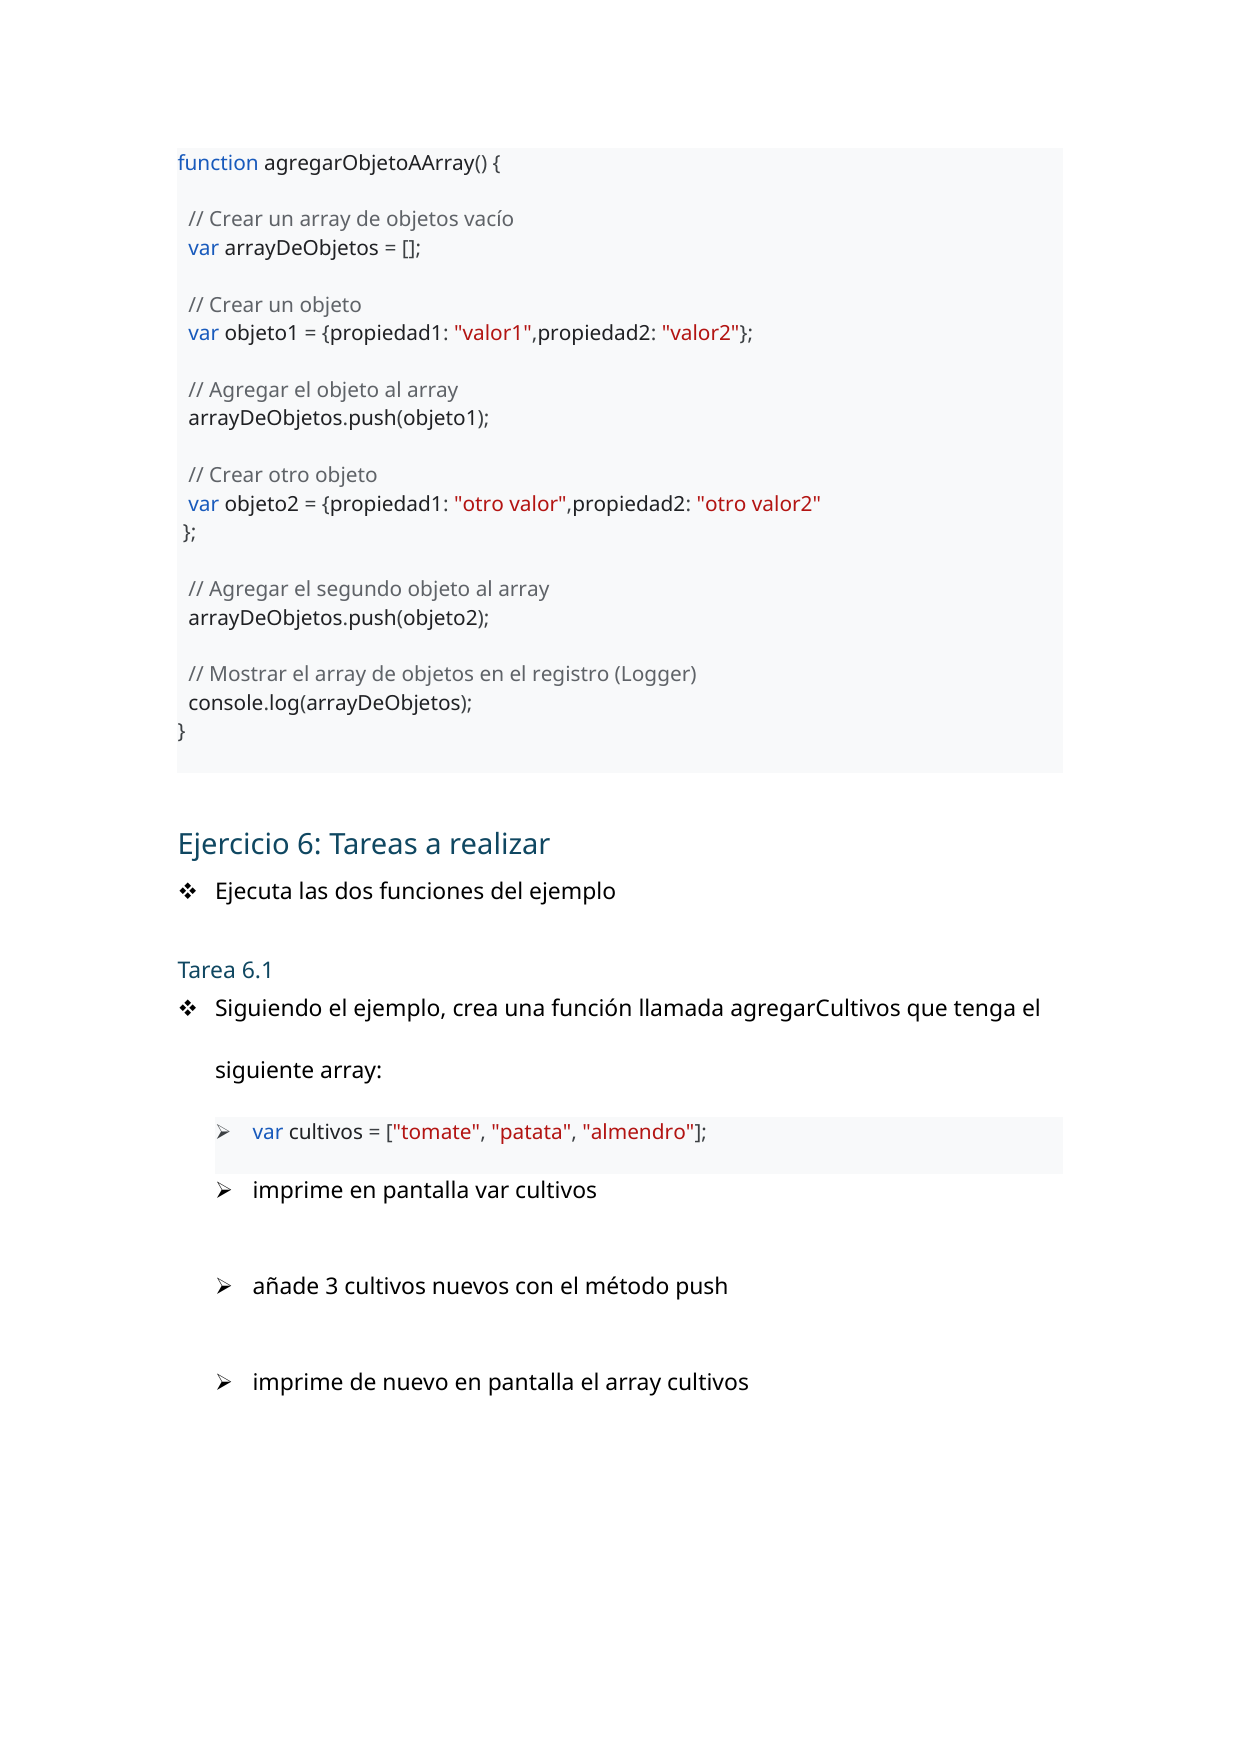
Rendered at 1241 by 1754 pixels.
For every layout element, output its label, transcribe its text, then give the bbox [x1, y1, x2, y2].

subtitle Tarea 6.1 [177, 954, 1063, 985]
list añade 3 cultivos nuevos con el método push [215, 1270, 1063, 1301]
list imprime en pantalla var cultivos [215, 1174, 1063, 1205]
text // Mostrar el array de objetos en el registro (Logger) [177, 659, 1063, 688]
text console.log(arrayDeObjetos); [177, 688, 1063, 716]
list Ejecuta las dos funciones del ejemplo [177, 875, 1063, 906]
list var cultivos = ["tomate", "patata", "almendro"]; [215, 1117, 1063, 1145]
text }; [177, 517, 1063, 546]
subtitle Ejercicio 6: Tareas a realizar [177, 824, 1063, 863]
text // Crear otro objeto [177, 460, 1063, 489]
list Siguiendo el ejemplo, crea una función llamada agregarCultivos que tenga el siguiente array: [177, 992, 1063, 1086]
text var arrayDeObjetos = []; [177, 233, 1063, 261]
text var objeto2 = {propiedad1: "otro valor",propiedad2: "otro valor2" [177, 489, 1063, 517]
text // Crear un objeto [177, 290, 1063, 318]
text // Crear un array de objetos vacío [177, 204, 1063, 233]
text function agregarObjetoAArray() { [177, 148, 1063, 176]
text var objeto1 = {propiedad1: "valor1",propiedad2: "valor2"}; [177, 318, 1063, 347]
text arrayDeObjetos.push(objeto1); [177, 403, 1063, 432]
text // Agregar el segundo objeto al array [177, 574, 1063, 603]
text } [177, 716, 1063, 745]
text arrayDeObjetos.push(objeto2); [177, 603, 1063, 631]
list imprime de nuevo en pantalla el array cultivos [215, 1366, 1063, 1397]
text // Agregar el objeto al array [177, 375, 1063, 403]
